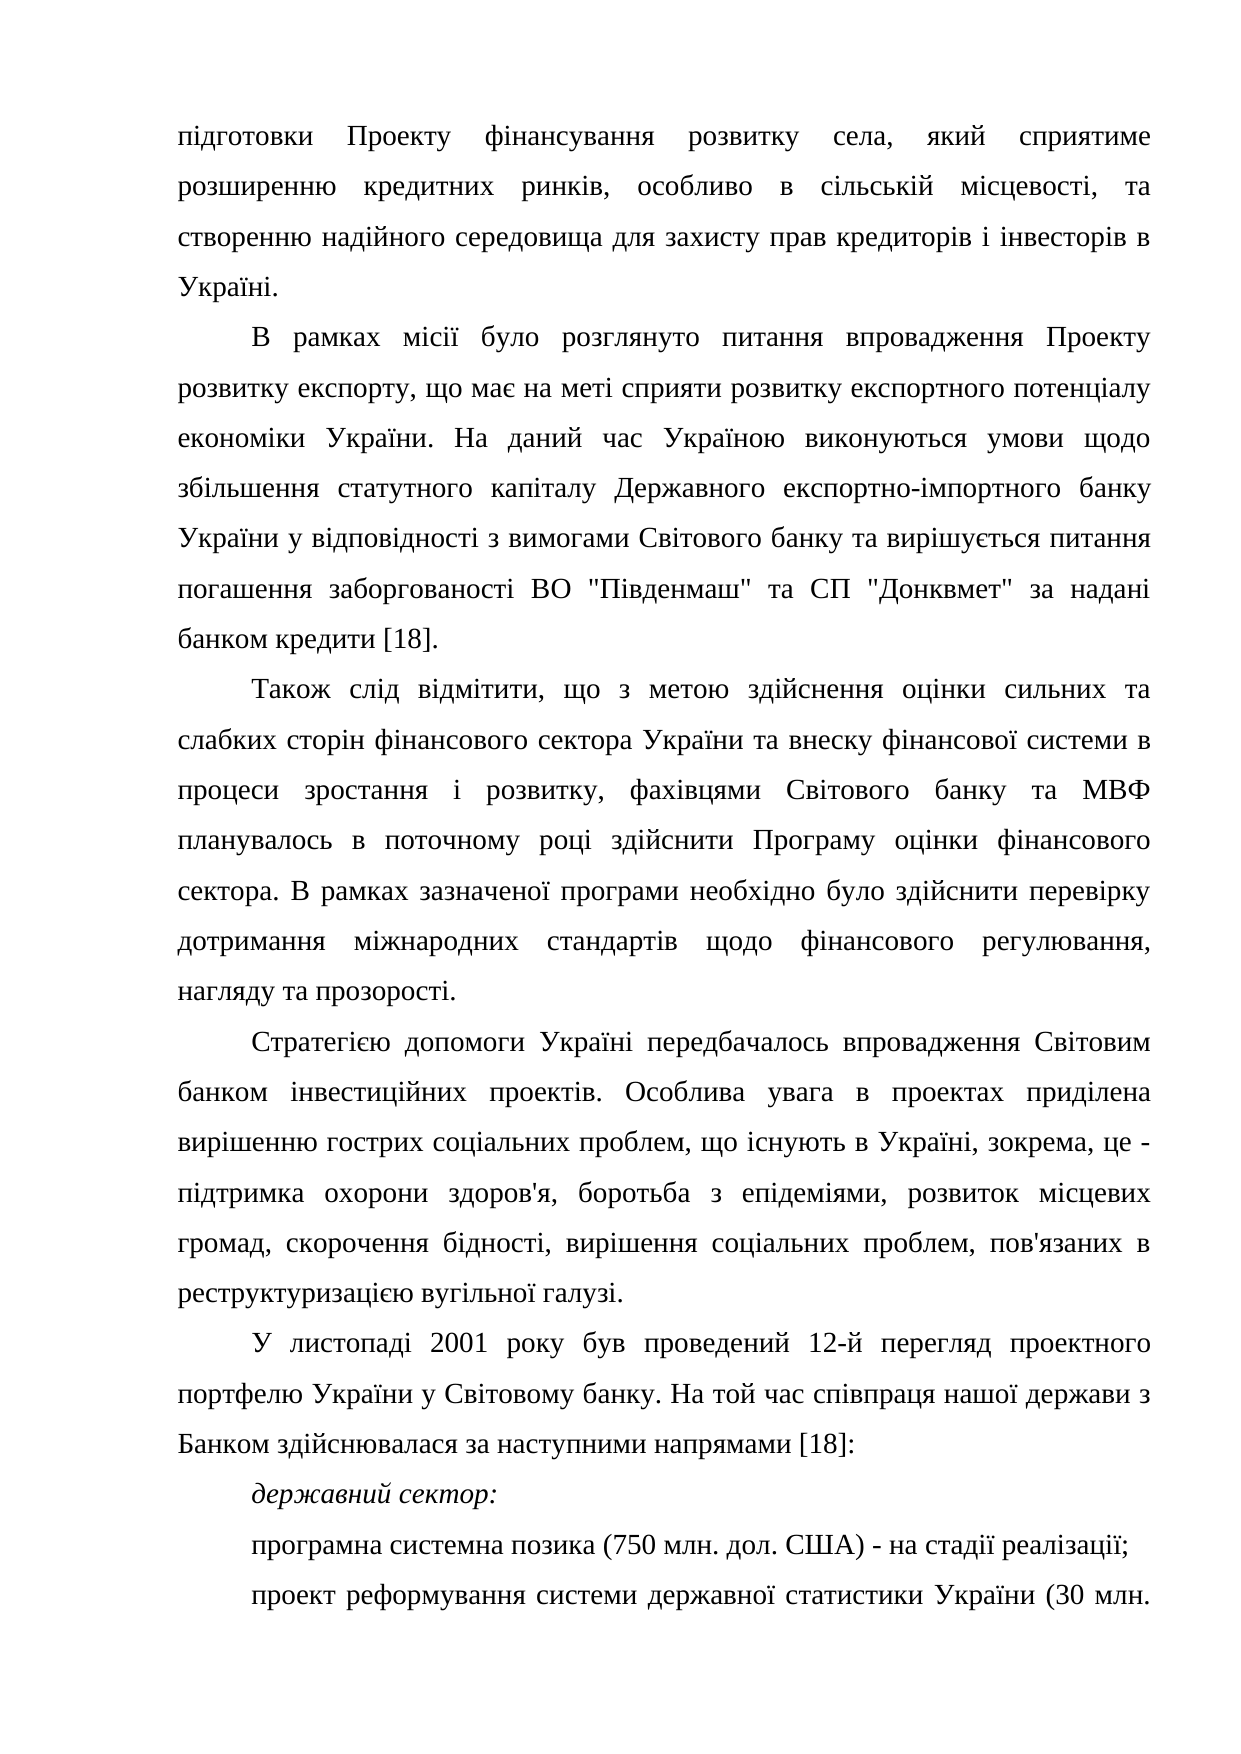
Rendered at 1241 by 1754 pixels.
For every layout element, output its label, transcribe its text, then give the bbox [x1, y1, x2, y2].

text Стратегією допомоги Україні передбачалось впровадження Світовим банком інвестиційних проектів. Особлива увага в проектах приділена вирішенню гострих соціальних проблем, що існують в Україні, зокрема, це - підтримка охорони здоров'я, боротьба з епідеміями, розвиток місцевих громад, скорочення бідності, вирішення соціальних проблем, пов'язаних в реструктуризацією вугільної галузі. [177, 1024, 1152, 1309]
text державний сектор: [177, 1477, 1152, 1510]
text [177, 118, 1152, 303]
text Також слід відмітити, що з метою здійснення оцінки сильних та слабких сторін фінансового сектора України та внеску фінансової системи в процеси зростання і розвитку, фахівцями Світового банку та МВФ планувалось в поточному році здійснити Програму оцінки фінансового сектора. В рамках зазначеної програми необхідно було здійснити перевірку дотримання міжнародних стандартів щодо фінансового регулювання, нагляду та прозорості. [177, 672, 1152, 1007]
text В рамках місії було розглянуто питання впровадження Проекту розвитку експорту, що має на меті сприяти розвитку експортного потенціалу економіки України. На даний час Україною виконуються умови щодо збільшення статутного капіталу Державного експортно-імпортного банку України у відповідності з вимогами Світового банку та вирішується питання погашення заборгованості ВО "Південмаш" та СП "Донквмет" за надані банком кредити [18]. [177, 319, 1152, 655]
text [177, 1577, 1152, 1611]
text програмна системна позика (750 млн. дол. США) - на стадії реалізації; [177, 1527, 1152, 1560]
text У листопаді 2001 року був проведений 12-й перегляд проектного портфелю України у Світовому банку. На той час співпраця нашої держави з Банком здійснювалася за наступними напрямами [18]: [177, 1326, 1152, 1460]
